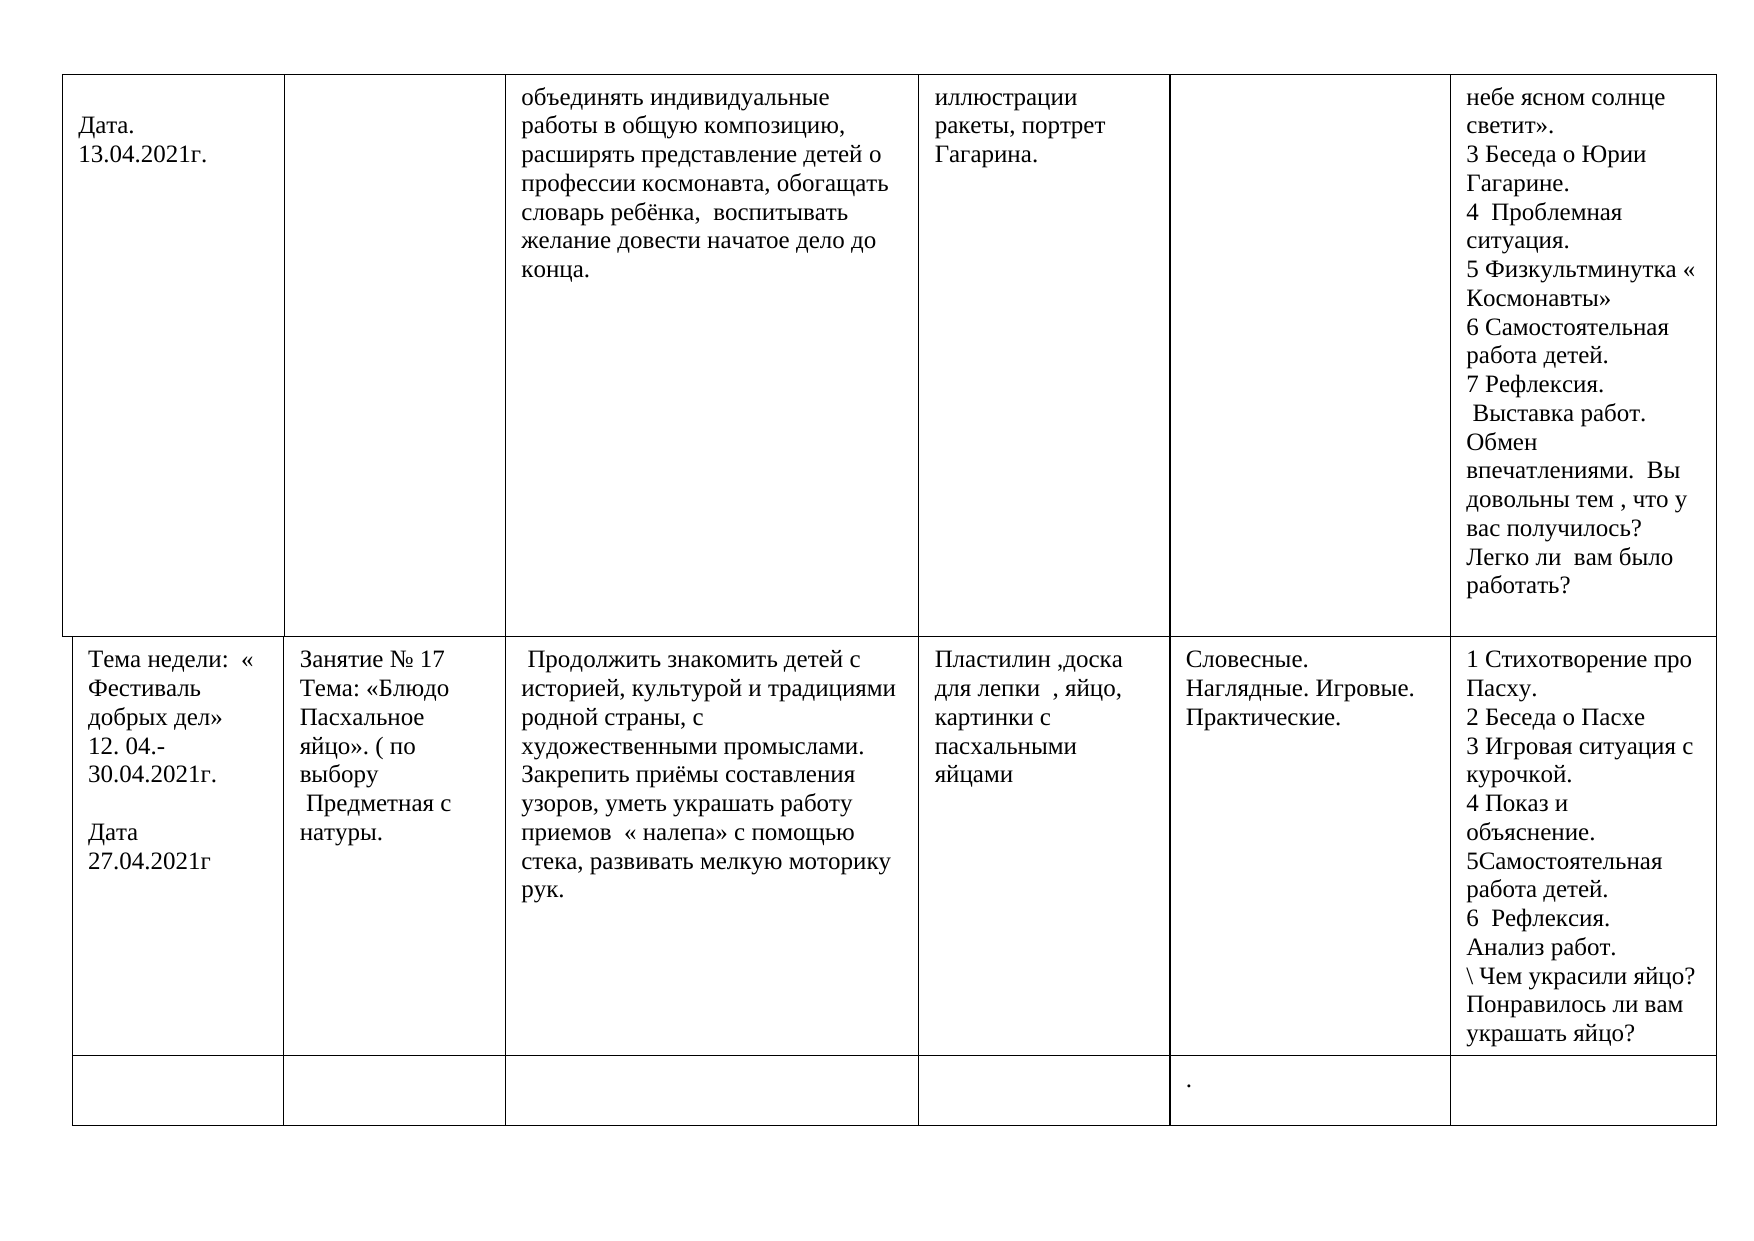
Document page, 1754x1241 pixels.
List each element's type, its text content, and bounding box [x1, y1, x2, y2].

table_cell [506, 75, 918, 636]
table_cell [63, 75, 284, 636]
table_header Тема недели: « Фестиваль добрых дел» 12. 04.-30.04.2021г. Дата 27.04.2021г [73, 637, 283, 1055]
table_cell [285, 75, 505, 636]
table_cell [919, 1056, 1169, 1124]
table_header Словесные. Наглядные. Игровые. Практические. [1171, 637, 1450, 1055]
table_cell [73, 1056, 283, 1124]
table_cell [284, 1056, 505, 1124]
table_header Пластилин ,доска для лепки , яйцо, картинки с пасхальными яйцами [919, 637, 1169, 1055]
table_cell [1451, 1056, 1716, 1124]
table_cell [1171, 75, 1450, 636]
table_header 1 Стихотворение про Пасху. 2 Беседа о Пасхе 3 Игровая ситуация с курочкой. 4 Показ и объяснение. 5Самостоятельная работа детей. 6 Рефлексия. Анализ работ. \ Чем украсили яйцо? Понравилось ли вам украшать яйцо? [1451, 637, 1716, 1055]
table_cell [506, 1056, 918, 1124]
table_header Продолжить знакомить детей с историей, культурой и традициями родной страны, с художественными промыслами. Закрепить приёмы составления узоров, уметь украшать работу приемов « налепа» с помощью стека, развивать мелкую моторику рук. [506, 637, 918, 1055]
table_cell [919, 75, 1169, 636]
table_header Занятие № 17 Тема: «Блюдо Пасхальное яйцо». ( по выбору Предметная с натуры. [284, 637, 505, 1055]
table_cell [1451, 75, 1716, 636]
table_cell . [1171, 1056, 1450, 1124]
